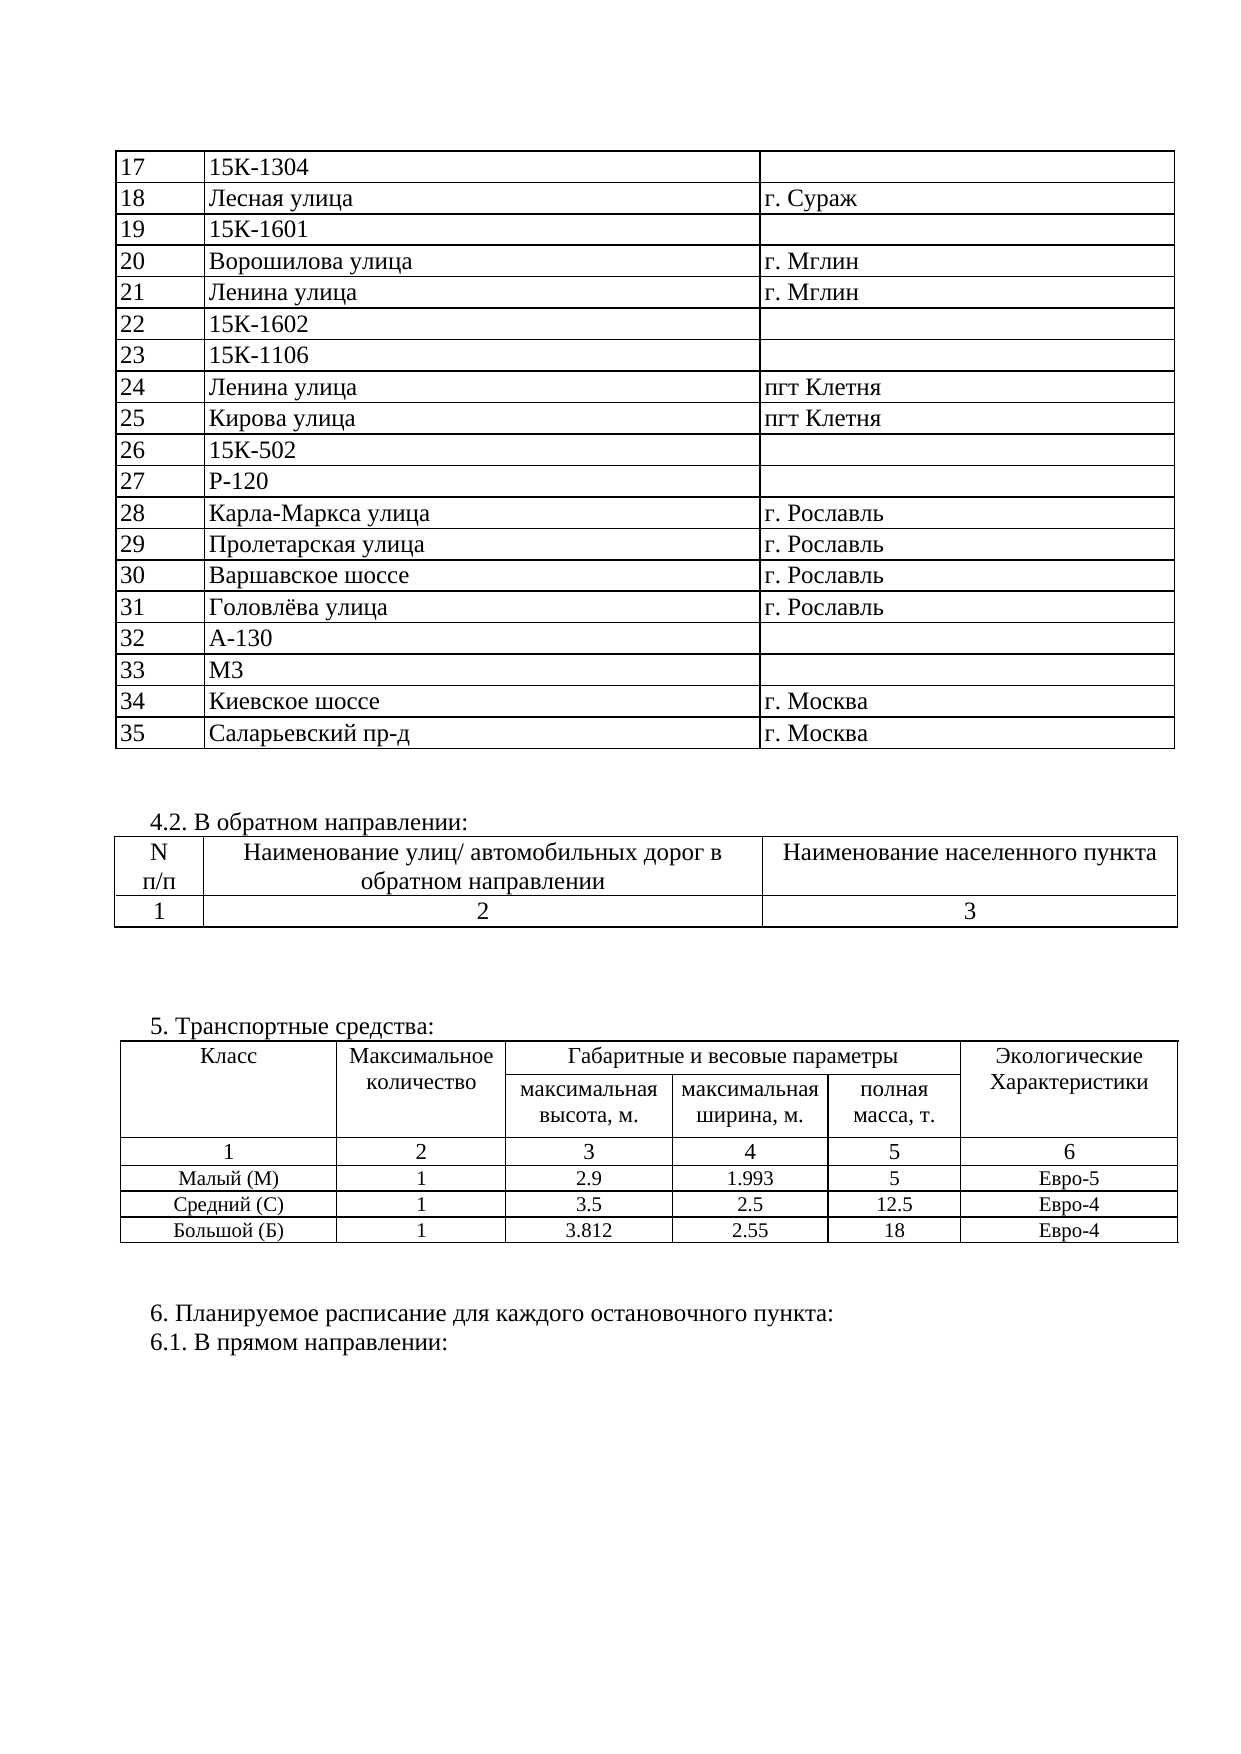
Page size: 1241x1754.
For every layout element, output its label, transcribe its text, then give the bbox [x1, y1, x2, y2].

table_cell 12.5 [829, 1192, 960, 1216]
table_cell [761, 340, 1174, 370]
table_cell 3.812 [506, 1218, 672, 1242]
table_cell 20 [117, 246, 204, 276]
table_cell 22 [117, 309, 204, 339]
table_cell Ворошилова улица [205, 246, 759, 276]
table_cell 1 [121, 1138, 336, 1165]
table_cell 2 [337, 1138, 505, 1165]
table_cell Большой (Б) [121, 1218, 336, 1242]
table_cell 23 [117, 340, 204, 370]
table_cell Кирова улица [205, 403, 759, 433]
table_cell максимальная высота, м. [506, 1075, 672, 1137]
table_cell г. Мглин [761, 277, 1174, 307]
table_cell Пролетарская улица [205, 529, 759, 559]
table_cell 18 [117, 183, 204, 213]
text 4.2. В обратном направлении: [150, 807, 1090, 836]
table_cell полная масса, т. [829, 1075, 960, 1137]
table_cell [761, 152, 1174, 181]
table_cell 29 [117, 529, 204, 559]
table_cell Варшавское шоссе [205, 561, 759, 590]
table_cell 5 [829, 1138, 960, 1165]
table_cell 3 [763, 895, 1177, 926]
table_cell 15К-1106 [205, 340, 759, 370]
table_cell Евро-5 [961, 1166, 1177, 1190]
table_cell 17 [117, 152, 204, 181]
table_cell 32 [117, 623, 204, 653]
table_cell [761, 215, 1174, 244]
table_cell пгт Клетня [761, 403, 1174, 433]
table_cell г. Рославль [761, 498, 1174, 527]
table_cell 21 [117, 277, 204, 307]
table_cell 2.9 [506, 1166, 672, 1190]
table_cell Карла-Маркса улица [205, 498, 759, 527]
table_cell Киевское шоссе [205, 686, 759, 716]
table_cell 5 [829, 1166, 960, 1190]
table_cell г. Мглин [761, 246, 1174, 276]
table_cell 26 [117, 435, 204, 464]
table_cell 28 [117, 498, 204, 527]
table_cell 15К-1304 [205, 152, 759, 181]
table_cell 27 [117, 466, 204, 496]
table_cell Евро-4 [961, 1192, 1177, 1216]
table_cell 2 [204, 896, 762, 926]
table_cell 34 [117, 686, 204, 716]
table_cell Малый (М) [121, 1166, 336, 1190]
table_cell 18 [829, 1218, 960, 1242]
table_cell 2.55 [673, 1218, 827, 1242]
text 5. Транспортные средства: [150, 1011, 1090, 1040]
table_cell 19 [117, 215, 204, 244]
table_cell 33 [117, 655, 204, 685]
table_cell пгт Клетня [761, 372, 1174, 402]
table_header N п/п [115, 837, 203, 894]
table_header Габаритные и весовые параметры [506, 1042, 960, 1073]
table_header Класс [121, 1042, 336, 1137]
table_cell 1.993 [673, 1166, 827, 1190]
table_cell М3 [205, 655, 759, 685]
table_cell 3 [506, 1138, 672, 1165]
table_cell 15К-1602 [205, 309, 759, 339]
table_cell 24 [117, 372, 204, 402]
text 6.1. В прямом направлении: [150, 1327, 1090, 1356]
table_cell 25 [117, 403, 204, 433]
table_cell [761, 466, 1174, 496]
table_cell 4 [673, 1138, 827, 1165]
table_cell Саларьевский пр-д [205, 718, 759, 748]
table_cell А-130 [205, 623, 759, 653]
table_cell максимальная ширина, м. [673, 1075, 827, 1137]
table_cell 6 [961, 1138, 1177, 1165]
text 6. Планируемое расписание для каждого остановочного пункта: [150, 1298, 1090, 1327]
table_cell г. Москва [761, 718, 1174, 748]
table_cell Лесная улица [205, 183, 759, 213]
table_cell Ленина улица [205, 372, 759, 402]
table_cell Средний (С) [121, 1192, 336, 1216]
table_cell 1 [337, 1166, 505, 1190]
table_cell г. Москва [761, 686, 1174, 716]
table_cell 15К-502 [205, 435, 759, 464]
table_cell [761, 623, 1174, 653]
table_cell 1 [337, 1218, 505, 1242]
table_cell г. Рославль [761, 592, 1174, 622]
table_header Наименование улиц/ автомобильных дорог в обратном направлении [204, 837, 762, 894]
table_cell г. Рославль [761, 529, 1174, 559]
table_cell 3.5 [506, 1192, 672, 1216]
table_cell [761, 655, 1174, 685]
table_header Экологические Характеристики [961, 1042, 1177, 1137]
table_cell Ленина улица [205, 277, 759, 307]
table_cell [761, 435, 1174, 464]
table_header Максимальное количество [337, 1042, 505, 1137]
table_cell 2.5 [673, 1192, 827, 1216]
table_cell 35 [117, 718, 204, 748]
table_cell 1 [337, 1192, 505, 1216]
table_cell Головлёва улица [205, 592, 759, 622]
table_cell 15К-1601 [205, 215, 759, 244]
table_cell [761, 309, 1174, 339]
table_cell 31 [117, 592, 204, 622]
table_cell 1 [115, 896, 203, 926]
table_cell Р-120 [205, 466, 759, 496]
table_cell г. Сураж [761, 183, 1174, 213]
table_cell 30 [117, 561, 204, 590]
table_cell г. Рославль [761, 561, 1174, 590]
table_header Наименование населенного пункта [763, 837, 1177, 894]
table_cell Евро-4 [961, 1218, 1177, 1242]
